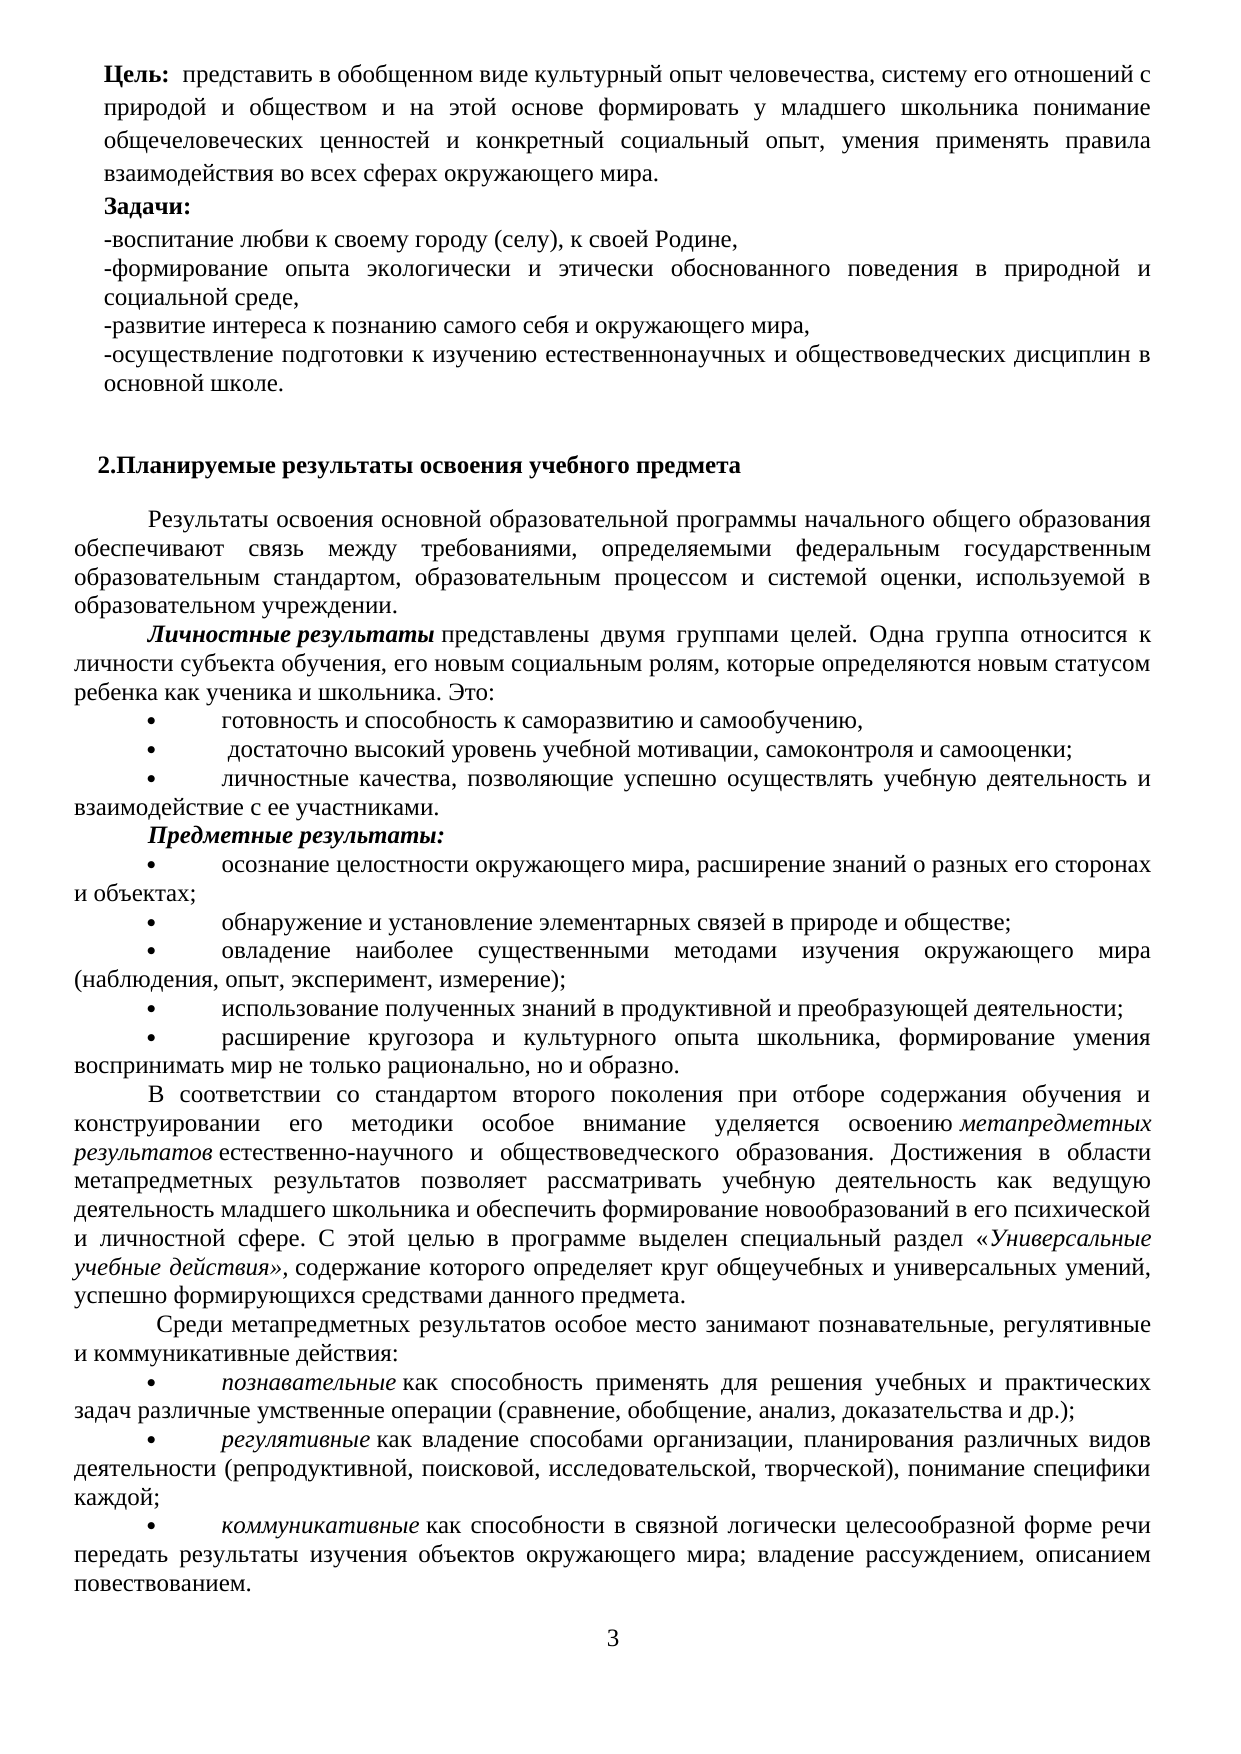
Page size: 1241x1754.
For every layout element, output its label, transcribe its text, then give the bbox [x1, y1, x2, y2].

list обнаружение и установление элементарных связей в природе и обществе; [74, 907, 1152, 936]
list осознание целостности окружающего мира, расширение знаний о разных его сторонах и объектах; [74, 849, 1152, 907]
text -развитие интереса к познанию самого себя и окружающего мира, [103, 310, 1152, 339]
text -воспитание любви к своему городу (селу), к своей Родине, [103, 224, 1152, 253]
text Задачи: [103, 191, 1152, 220]
list коммуникативные как способности в связной логически целесообразной форме речи передать результаты изучения объектов окружающего мира; владение рассуждением, описанием повествованием. [74, 1511, 1152, 1597]
text В соответствии со стандартом второго поколения при отборе содержания обучения и конструировании его методики особое внимание уделяется освоению метапредметных результатов естественно-научного и обществоведческого образования. Достижения в области метапредметных результатов позволяет рассматривать учебную деятельность как ведущую деятельность младшего школьника и обеспечить формирование новообразований в его психической и личностной сфере. С этой целью в программе выделен специальный раздел «Универсальные учебные действия», содержание которого определяет круг общеучебных и универсальных умений, успешно формирующихся средствами данного предмета. [74, 1079, 1152, 1309]
list достаточно высокий уровень учебной мотивации, самоконтроля и самооценки; [74, 734, 1152, 763]
text 2.Планируемые результаты освоения учебного предмета [66, 451, 1152, 479]
text Среди метапредметных результатов особое место занимают познавательные, регулятивные и коммуникативные действия: [74, 1309, 1152, 1367]
text Результаты освоения основной образовательной программы начального общего образования обеспечивают связь между требованиями, определяемыми федеральным государственным образовательным стандартом, образовательным процессом и системой оценки, используемой в образовательном учреждении. [74, 504, 1152, 619]
text -осуществление подготовки к изучению естественнонаучных и обществоведческих дисциплин в основной школе. [103, 339, 1152, 397]
text -формирование опыта экологически и этически обоснованного поведения в природной и социальной среде, [103, 253, 1152, 310]
text Цель: представить в обобщенном виде культурный опыт человечества, систему его отношений с природой и обществом и на этой основе формировать у младшего школьника понимание общечеловеческих ценностей и конкретный социальный опыт, умения применять правила взаимодействия во всех сферах окружающего мира. [103, 59, 1152, 187]
text Личностные результаты представлены двумя группами целей. Одна группа относится к личности субъекта обучения, его новым социальным ролям, которые определяются новым статусом ребенка как ученика и школьника. Это: [74, 619, 1152, 706]
list использование полученных знаний в продуктивной и преобразующей деятельности; [74, 993, 1152, 1022]
text Предметные результаты: [74, 821, 1152, 849]
list готовность и способность к саморазвитию и самообучению, [74, 706, 1152, 734]
list регулятивные как владение способами организации, планирования различных видов деятельности (репродуктивной, поисковой, исследовательской, творческой), понимание специфики каждой; [74, 1424, 1152, 1511]
list познавательные как способность применять для решения учебных и практических задач различные умственные операции (сравнение, обобщение, анализ, доказательства и др.); [74, 1367, 1152, 1424]
list личностные качества, позволяющие успешно осуществлять учебную деятельность и взаимодействие с ее участниками. [74, 763, 1152, 821]
list расширение кругозора и культурного опыта школьника, формирование умения воспринимать мир не только рационально, но и образно. [74, 1022, 1152, 1079]
list овладение наиболее существенными методами изучения окружающего мира (наблюдения, опыт, эксперимент, измерение); [74, 936, 1152, 993]
